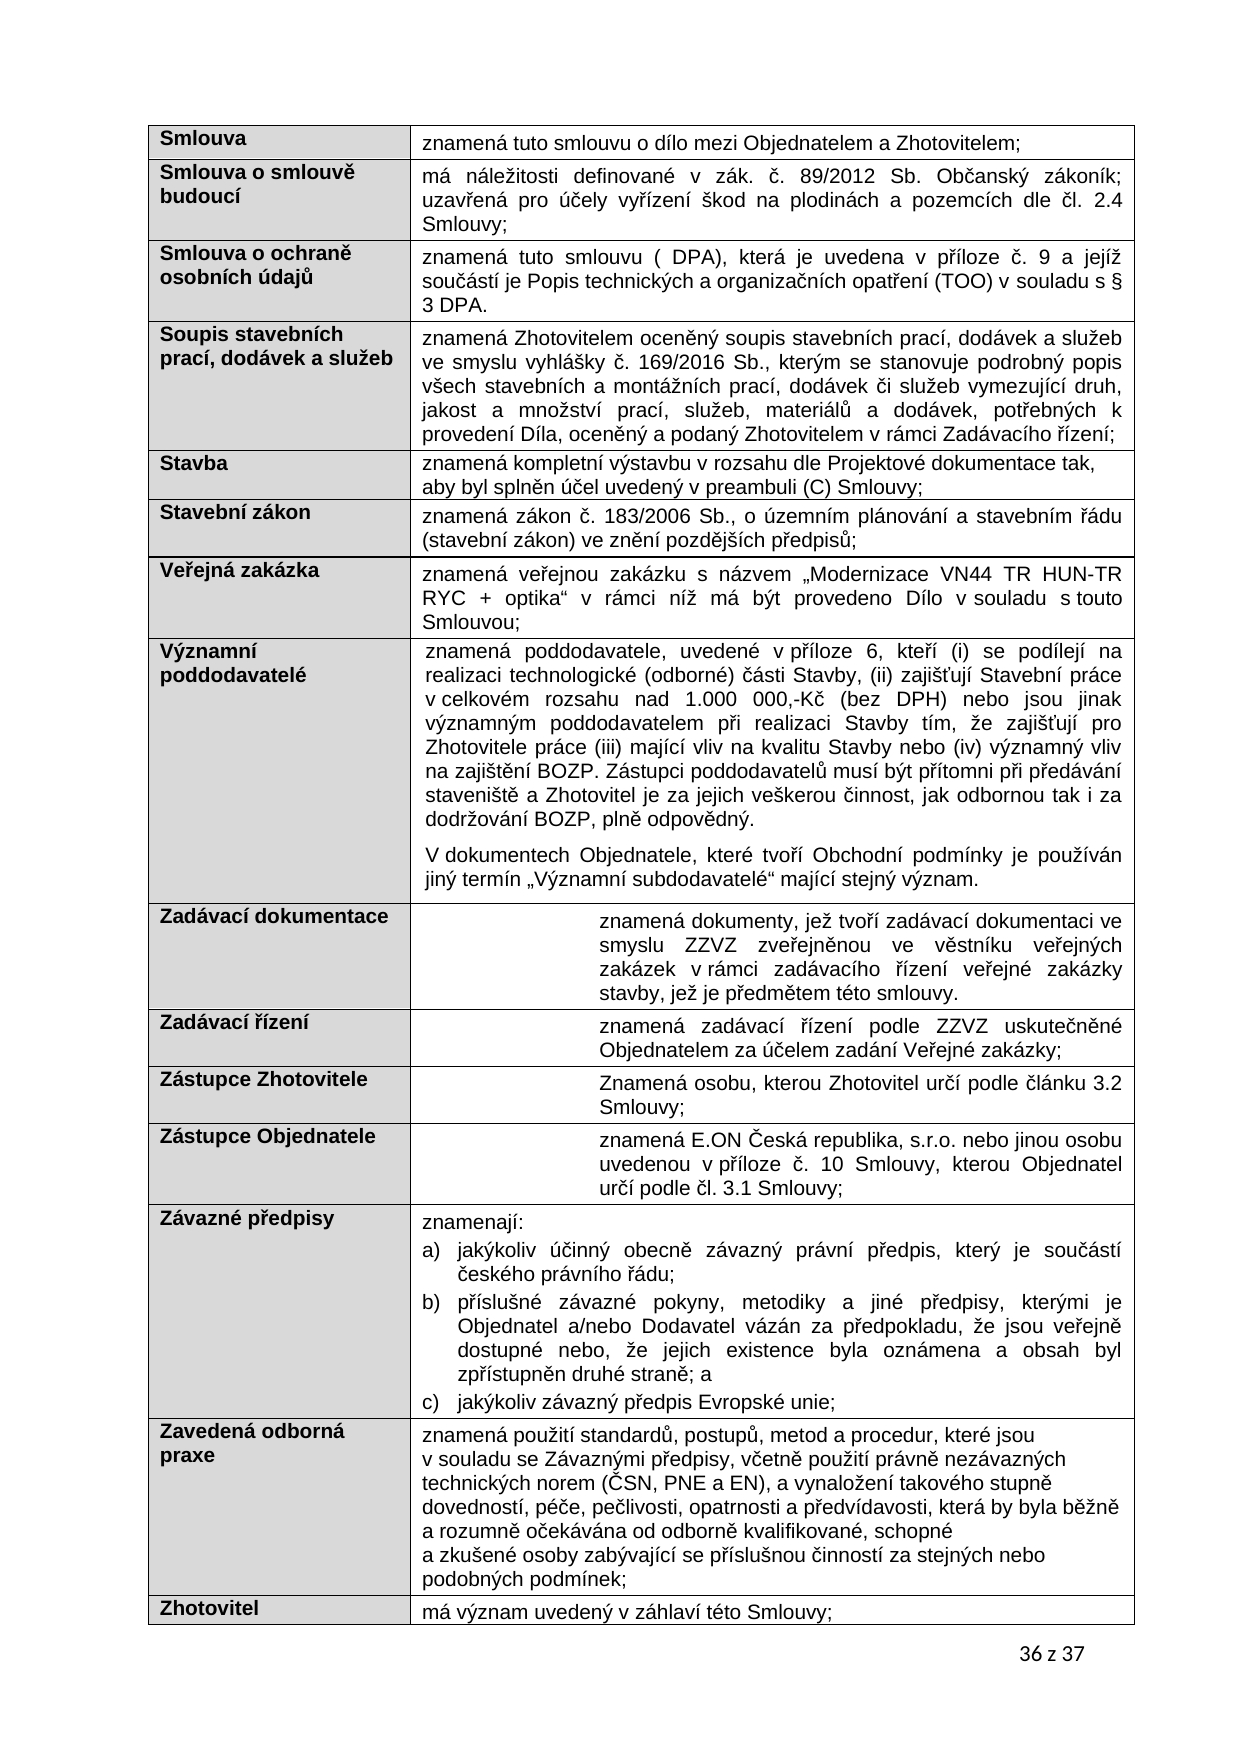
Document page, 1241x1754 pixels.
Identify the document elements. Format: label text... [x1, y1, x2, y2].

table_cell Soupis stavebních prací, dodávek a služeb [149, 322, 410, 450]
table_cell znamená tuto smlouvu ( DPA), která je uvedena v příloze č. 9 a jejíž součástí je Popis technických a organizačních opatření (TOO) v souladu s § 3 DPA. [411, 241, 1134, 321]
table_cell Zadávací dokumentace [149, 904, 410, 1008]
table_cell znamená veřejnou zakázku s názvem „Modernizace VN44 TR HUN-TR RYC + optika“ v rámci níž má být provedeno Dílo v souladu s touto Smlouvou; [411, 558, 1134, 638]
table_cell Zástupce Zhotovitele [149, 1067, 410, 1123]
table_cell znamená zadávací řízení podle ZZVZ uskutečněné Objednatelem za účelem zadání Veřejné zakázky; [411, 1010, 1134, 1066]
table_cell Zhotovitel [149, 1596, 410, 1624]
table_cell Závazné předpisy [149, 1205, 410, 1418]
table_cell Zástupce Objednatele [149, 1124, 410, 1204]
table_cell znamená E.ON Česká republika, s.r.o. nebo jinou osobu uvedenou v příloze č. 10 Smlouvy, kterou Objednatel určí podle čl. 3.1 Smlouvy; [411, 1124, 1134, 1204]
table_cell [411, 1596, 1134, 1624]
table_cell Znamená osobu, kterou Zhotovitel určí podle článku 3.2 Smlouvy; [411, 1067, 1134, 1123]
table_cell Významní poddodavatelé [149, 639, 410, 903]
table_cell znamenají: jakýkoliv účinný obecně závazný právní předpis, který je součástí českého právního řádu; příslušné závazné pokyny, metodiky a jiné předpisy, kterými je Objednatel a/nebo Dodavatel vázán za předpokladu, že jsou veřejně dostupné nebo, že jejich existence byla oznámena a obsah byl zpřístupněn druhé straně; a jakýkoliv závazný předpis Evropské unie; [411, 1205, 1134, 1418]
table_cell znamená zákon č. 183/2006 Sb., o územním plánování a stavebním řádu (stavební zákon) ve znění pozdějších předpisů; [411, 500, 1134, 556]
table_cell Veřejná zakázka [149, 558, 410, 638]
table_cell Smlouva o ochraně osobních údajů [149, 241, 410, 321]
table_cell Stavební zákon [149, 500, 410, 556]
table_cell Smlouva o smlouvě budoucí [149, 160, 410, 240]
table_cell Smlouva [149, 126, 410, 158]
table_cell Zadávací řízení [149, 1010, 410, 1066]
table_cell Stavba [149, 451, 410, 499]
table_cell Zavedená odborná praxe [149, 1419, 410, 1595]
table_cell znamená tuto smlouvu o dílo mezi Objednatelem a Zhotovitelem; [411, 126, 1134, 158]
table_cell znamená dokumenty, jež tvoří zadávací dokumentaci ve smyslu ZZVZ zveřejněnou ve věstníku veřejných zakázek v rámci zadávacího řízení veřejné zakázky stavby, jež je předmětem této smlouvy. [411, 904, 1134, 1008]
table_cell znamená kompletní výstavbu v rozsahu dle Projektové dokumentace tak, aby byl splněn účel uvedený v preambuli (C) Smlouvy; [411, 451, 1134, 499]
table_cell znamená poddodavatele, uvedené v příloze 6, kteří (i) se podílejí na realizaci technologické (odborné) části Stavby, (ii) zajišťují Stavební práce v celkovém rozsahu nad 1.000 000,-Kč (bez DPH) nebo jsou jinak významným poddodavatelem při realizaci Stavby tím, že zajišťují pro Zhotovitele práce (iii) mající vliv na kvalitu Stavby nebo (iv) významný vliv na zajištění BOZP. Zástupci poddodavatelů musí být přítomni při předávání staveniště a Zhotovitel je za jejich veškerou činnost, jak odbornou tak i za dodržování BOZP, plně odpovědný. V dokumentech Objednatele, které tvoří Obchodní podmínky je používán jiný termín „Významní subdodavatelé“ mající stejný význam. [411, 639, 1134, 903]
table_cell má náležitosti definované v zák. č. 89/2012 Sb. Občanský zákoník; uzavřená pro účely vyřízení škod na plodinách a pozemcích dle čl. 2.4 Smlouvy; [411, 160, 1134, 240]
table_cell znamená použití standardů, postupů, metod a procedur, které jsou v souladu se Závaznými předpisy, včetně použití právně nezávazných technických norem (ČSN, PNE a EN), a vynaložení takového stupně dovedností, péče, pečlivosti, opatrnosti a předvídavosti, která by byla běžně a rozumně očekávána od odborně kvalifikované, schopné a zkušené osoby zabývající se příslušnou činností za stejných nebo podobných podmínek; [411, 1419, 1134, 1595]
table_cell znamená Zhotovitelem oceněný soupis stavebních prací, dodávek a služeb ve smyslu vyhlášky č. 169/2016 Sb., kterým se stanovuje podrobný popis všech stavebních a montážních prací, dodávek či služeb vymezující druh, jakost a množství prací, služeb, materiálů a dodávek, potřebných k provedení Díla, oceněný a podaný Zhotovitelem v rámci Zadávacího řízení; [411, 322, 1134, 450]
